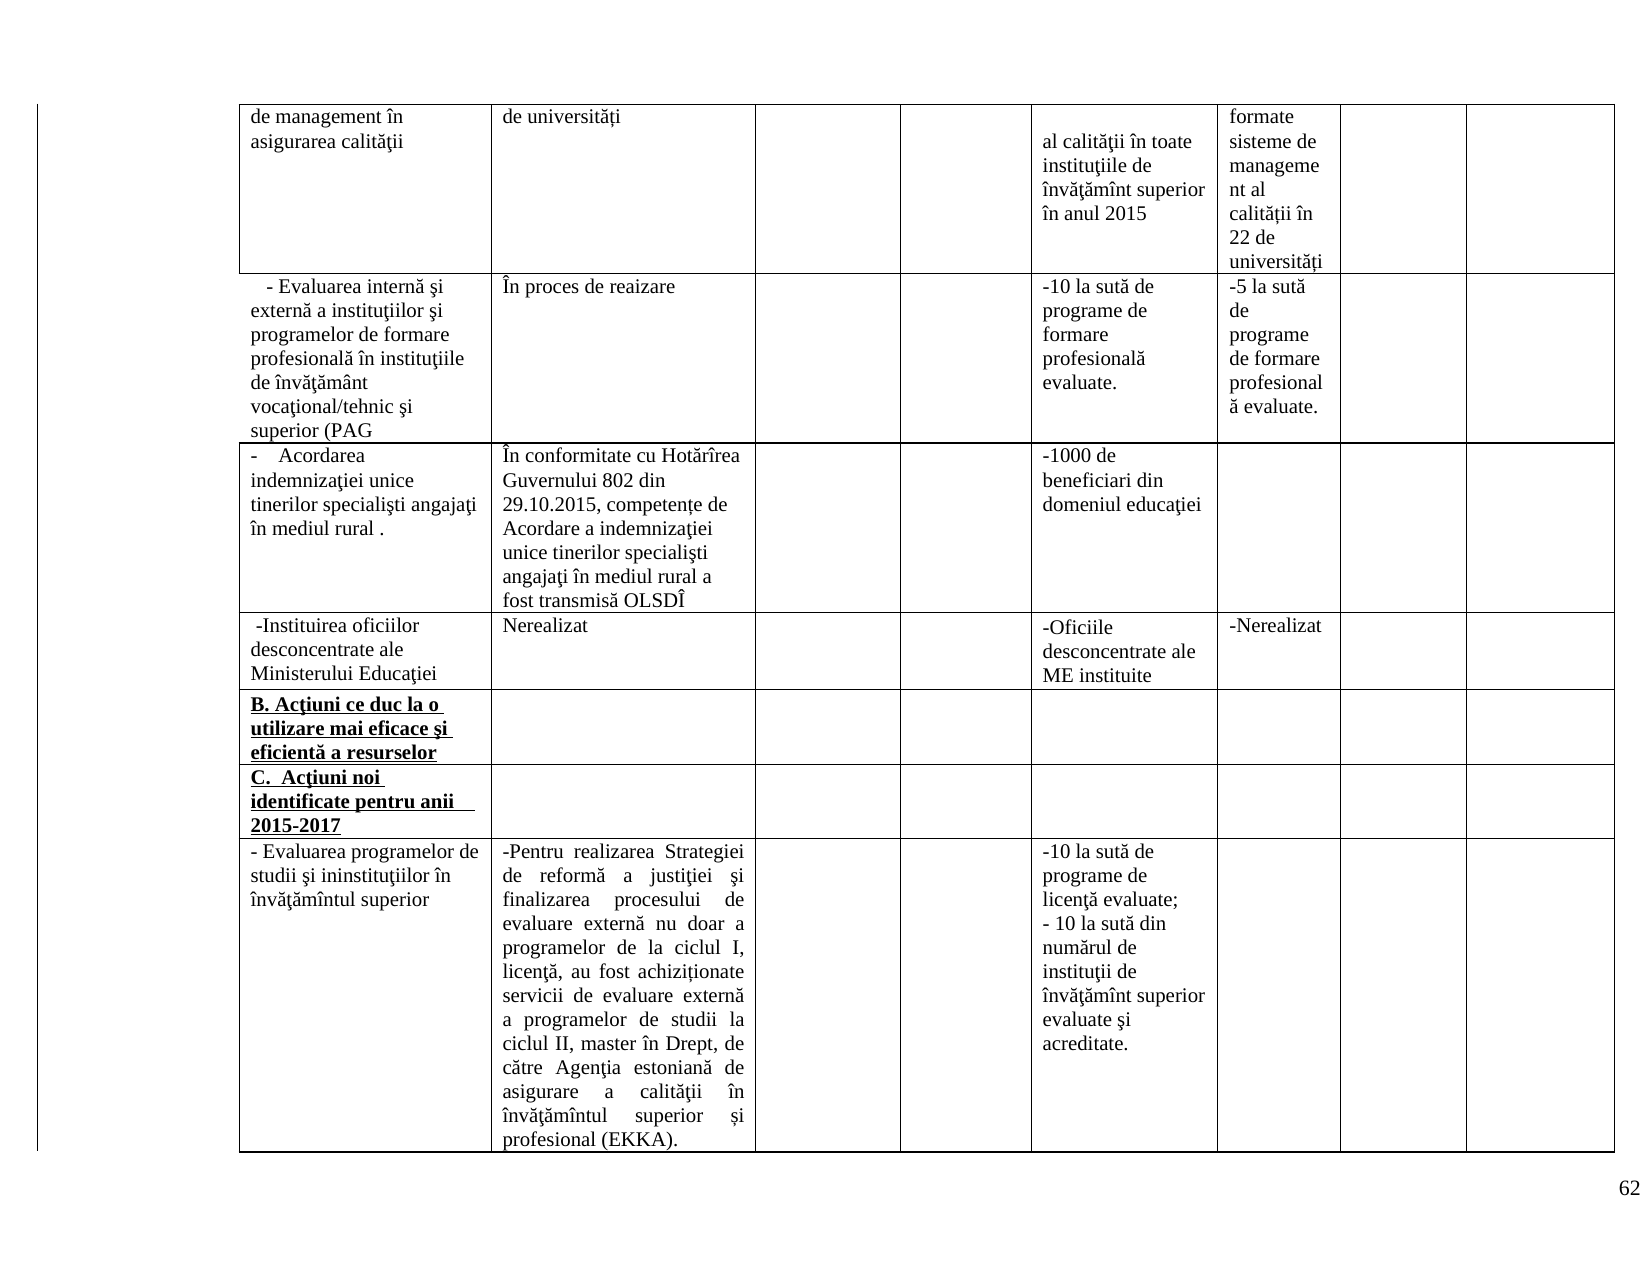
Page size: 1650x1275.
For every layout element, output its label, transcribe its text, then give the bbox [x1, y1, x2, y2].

table_cell [756, 444, 900, 612]
table_cell [901, 613, 1031, 689]
table_cell În proces de reaizare [492, 274, 755, 442]
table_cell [492, 839, 755, 1151]
table_cell [1218, 690, 1340, 764]
table_cell [756, 765, 900, 837]
table_cell [756, 274, 900, 442]
table_cell [901, 444, 1031, 612]
table_cell -Instituirea oficiilor desconcentrate ale Ministerului Educaţiei [240, 613, 491, 689]
table_cell [1467, 690, 1614, 764]
table_cell -Oficiile desconcentrate ale ME instituite [1032, 613, 1217, 689]
table_cell - Acordarea indemnizaţiei unice tinerilor specialişti angajaţi în mediul rural . [240, 444, 491, 612]
table_cell [756, 839, 900, 1151]
table_cell [1341, 105, 1466, 273]
table_cell [1341, 690, 1466, 764]
table_cell [1032, 690, 1217, 764]
table_cell [756, 690, 900, 764]
table_cell [1341, 765, 1466, 837]
table_cell -1000 de beneficiari din domeniul educaţiei [1032, 444, 1217, 612]
table_cell B. Acţiuni ce duc la o utilizare mai eficace şi eficientă a resurselor [240, 690, 491, 764]
table_cell [1467, 105, 1614, 273]
table_cell C. Acţiuni noi identificate pentru anii 2015-2017 [240, 765, 491, 837]
table_cell [901, 274, 1031, 442]
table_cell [1032, 105, 1217, 273]
table_cell [1218, 839, 1340, 1151]
table_cell [1467, 839, 1614, 1151]
table_cell -10 la sută de programe de formare profesională evaluate. [1032, 274, 1217, 442]
table_cell [1467, 765, 1614, 837]
table_cell [492, 765, 755, 837]
table_cell [1341, 613, 1466, 689]
table_cell Nerealizat [492, 613, 755, 689]
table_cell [492, 105, 755, 273]
table_cell [901, 105, 1031, 273]
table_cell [1032, 839, 1217, 1151]
table_cell [901, 839, 1031, 1151]
table_cell -Nerealizat [1218, 613, 1340, 689]
table_cell [1341, 444, 1466, 612]
table_cell [1218, 444, 1340, 612]
table_cell [756, 105, 900, 273]
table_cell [240, 105, 491, 273]
table_cell [901, 765, 1031, 837]
table_cell În conformitate cu Hotărîrea Guvernului 802 din 29.10.2015, competențe de Acordare a indemnizaţiei unice tinerilor specialişti angajaţi în mediul rural a fost transmisă OLSDÎ [492, 444, 755, 612]
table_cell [240, 839, 491, 1151]
table_cell [492, 690, 755, 764]
table_cell -5 la sută de programe de formare profesională evaluate. [1218, 274, 1340, 442]
table_cell [1467, 274, 1614, 442]
table_cell - Evaluarea internă şi externă a instituţiilor şi programelor de formare profesională în instituţiile de învăţământ vocaţional/tehnic şi superior (PAG [239, 274, 491, 442]
table_cell [1467, 444, 1614, 612]
table_cell [1467, 613, 1614, 689]
table_cell [1032, 765, 1217, 837]
table_cell [901, 690, 1031, 764]
table_cell [1218, 765, 1340, 837]
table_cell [1218, 105, 1340, 273]
table_cell [1341, 839, 1466, 1151]
table_cell [1341, 274, 1466, 442]
table_cell [756, 613, 900, 689]
